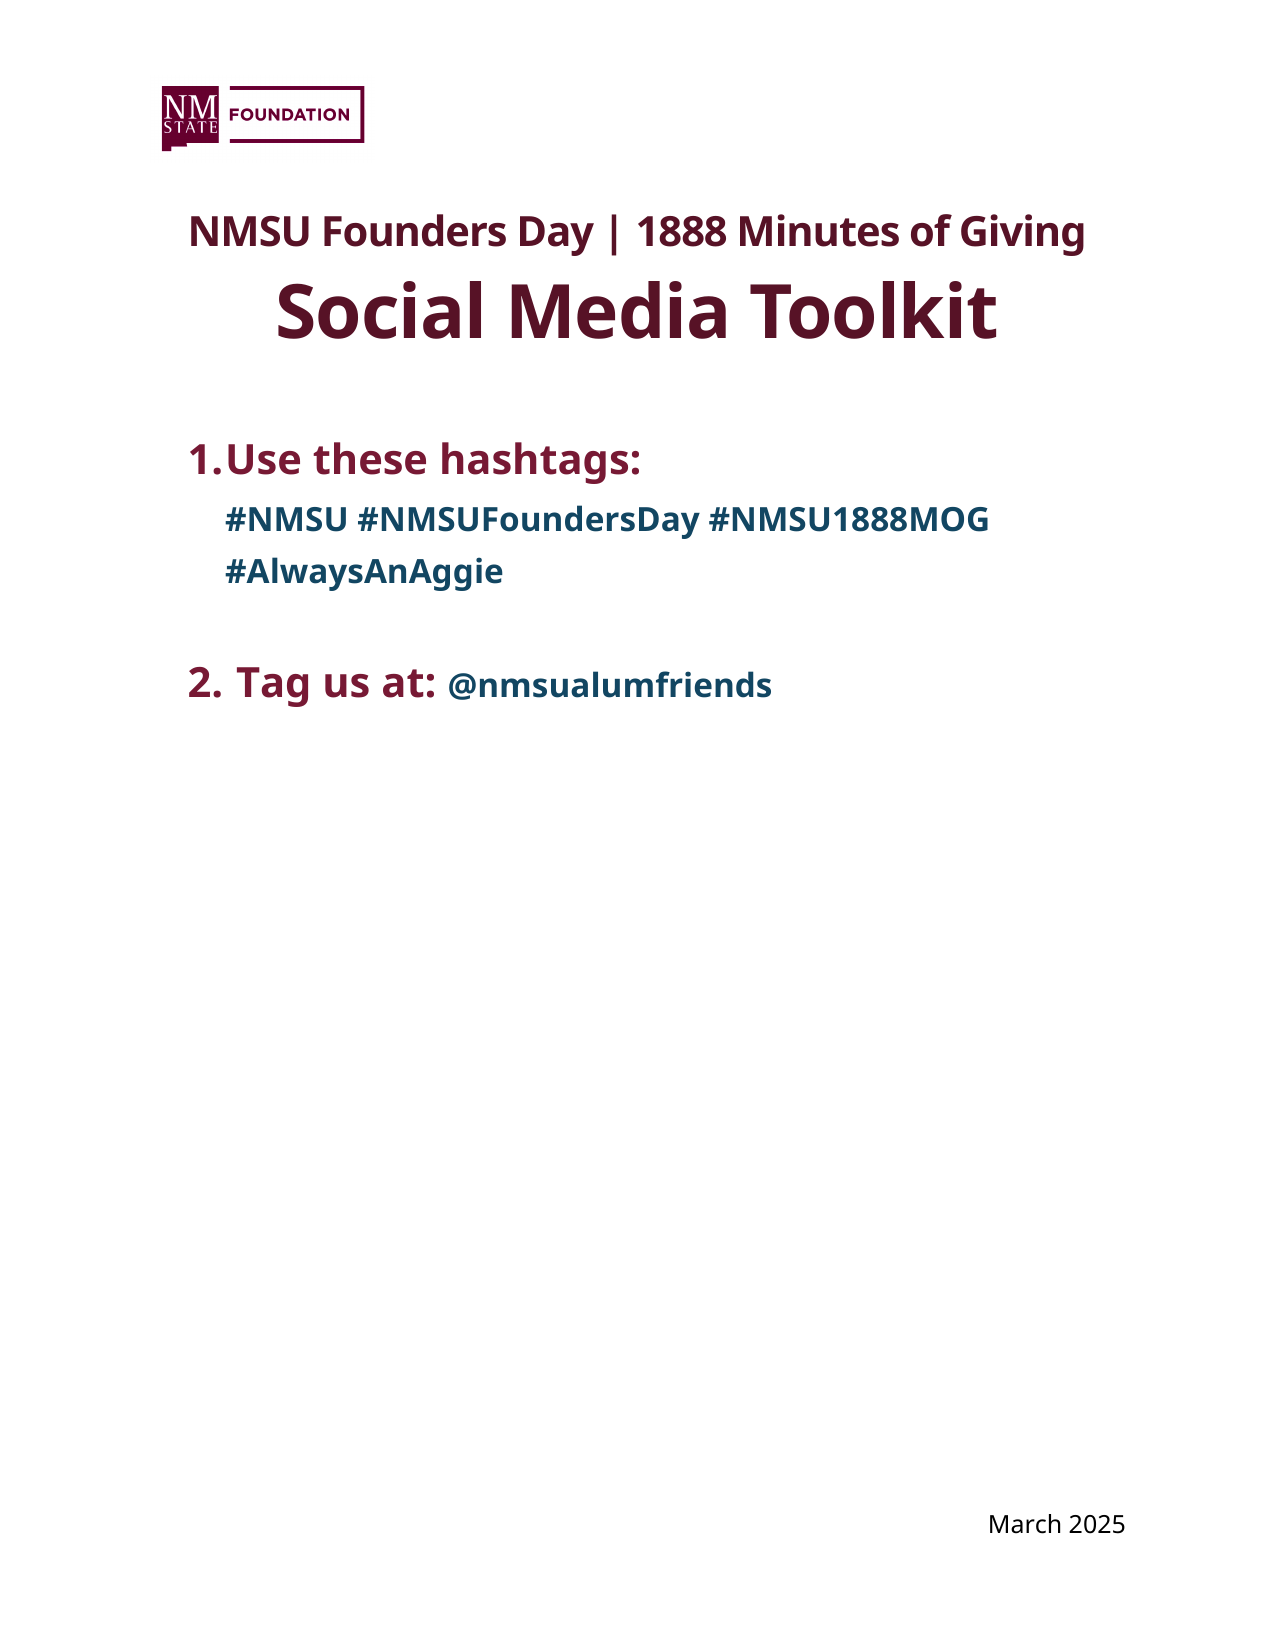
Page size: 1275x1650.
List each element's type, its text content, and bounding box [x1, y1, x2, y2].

title NMSU Founders Day | 1888 Minutes of Giving [150, 201, 1125, 258]
picture [150, 75, 375, 163]
list #NMSU #NMSUFoundersDay #NMSU1888MOG #AlwaysAnAggie [225, 496, 1125, 593]
list Tag us at: @nmsualumfriends [187, 653, 1125, 710]
list Use these hashtags: [187, 430, 1125, 486]
title Social Media Toolkit [150, 258, 1125, 360]
